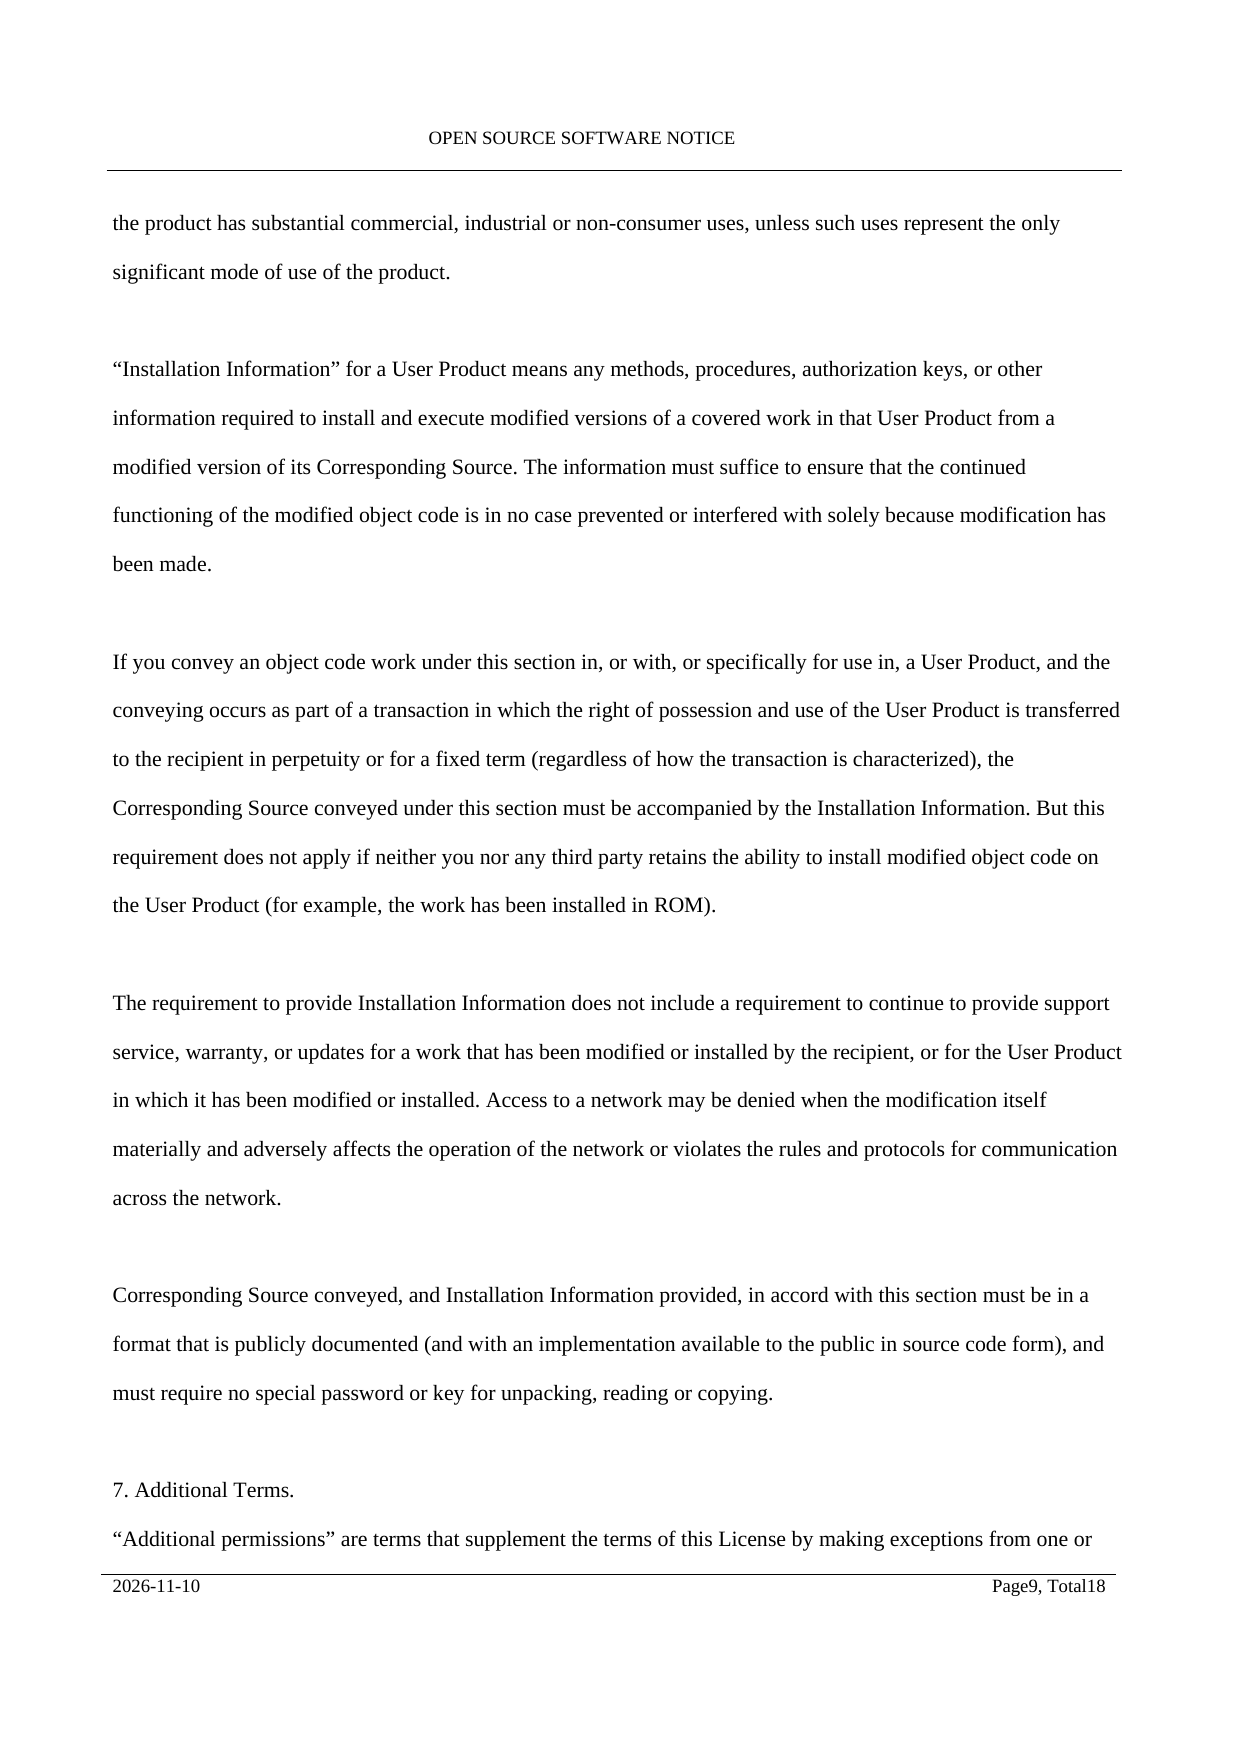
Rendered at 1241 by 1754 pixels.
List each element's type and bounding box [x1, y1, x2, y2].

text [112, 206, 1128, 1555]
